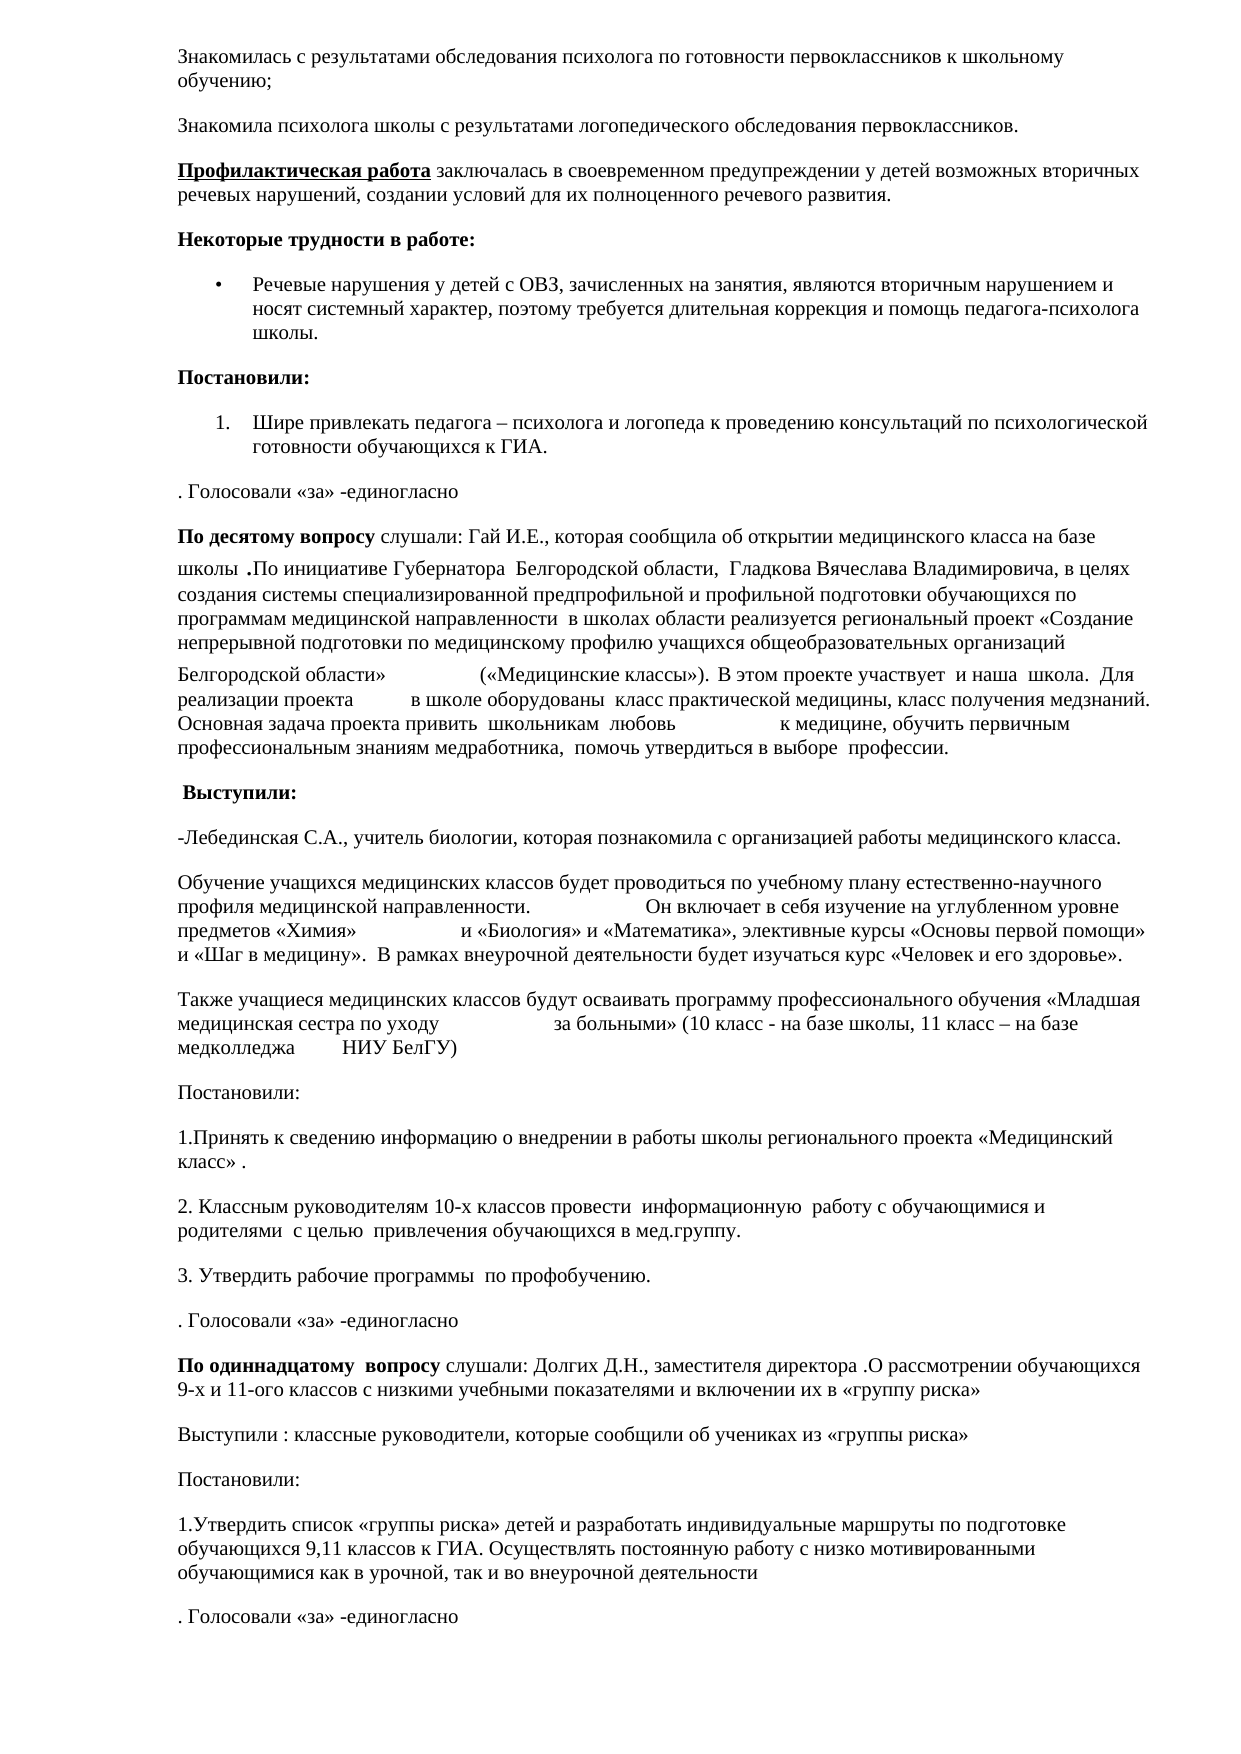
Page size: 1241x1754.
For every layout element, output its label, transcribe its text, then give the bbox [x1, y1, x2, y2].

text Знакомила психолога школы с результатами логопедического обследования первоклассников. [177, 113, 1152, 137]
text 1.Утвердить список «группы риска» детей и разработать индивидуальные маршруты по подготовке обучающихся 9,11 классов к ГИА. Осуществлять постоянную работу с низко мотивированными обучающимися как в урочной, так и во внеурочной деятельности [177, 1511, 1152, 1584]
text . Голосовали «за» -единогласно [177, 1604, 1152, 1628]
text . Голосовали «за» -единогласно [177, 479, 1152, 503]
text . Голосовали «за» -единогласно [177, 1308, 1152, 1332]
text По одиннадцатому вопросу слушали: Долгих Д.Н., заместителя директора .О рассмотрении обучающихся 9-х и 11-ого классов с низкими учебными показателями и включении их в «группу риска» [177, 1353, 1152, 1401]
text Профилактическая работа заключалась в своевременном предупреждении у детей возможных вторичных речевых нарушений, создании условий для их полноценного речевого развития. [177, 158, 1152, 206]
text Постановили: [177, 1080, 1152, 1104]
text 2. Классным руководителям 10-х классов провести информационную работу с обучающимися и родителями с целью привлечения обучающихся в мед.группу. [177, 1194, 1152, 1242]
text Постановили: [177, 365, 1152, 389]
text Знакомилась с результатами обследования психолога по готовности первоклассников к школьному обучению; [177, 44, 1152, 92]
text Некоторые трудности в работе: [177, 227, 1152, 251]
text 3. Утвердить рабочие программы по профобучению. [177, 1263, 1152, 1287]
text Выступили : классные руководители, которые сообщили об учениках из «группы риска» [177, 1422, 1152, 1446]
text Также учащиеся медицинских классов будут осваивать программу профессионального обучения «Младшая медицинская сестра по уходу за больными» (10 класс - на базе школы, 11 класс – на базе медколледжа НИУ БелГУ) [177, 987, 1152, 1059]
text По десятому вопросу слушали: Гай И.Е., которая сообщила об открытии медицинского класса на базе школы .По инициативе Губернатора Белгородской области, Гладкова Вячеслава Владимировича, в целях создания системы специализированной предпрофильной и профильной подготовки обучающихся по программам медицинской направленности в школах области реализуется региональный проект «Создание непрерывной подготовки по медицинскому профилю учащихся общеобразовательных организаций Белгородской области» («Медицинские классы»). В этом проекте участвует и наша школа. Для реализации проекта в школе оборудованы класс практической медицины, класс получения медзнаний. Основная задача проекта привить школьникам любовь к медицине, обучить первичным профессиональным знаниям медработника, помочь утвердиться в выборе профессии. [177, 524, 1152, 759]
text Выступили: [177, 780, 1152, 804]
text 1.Принять к сведению информацию о внедрении в работы школы регионального проекта «Медицинский класс» . [177, 1125, 1152, 1173]
text Постановили: [177, 1467, 1152, 1491]
list Шире привлекать педагога – психолога и логопеда к проведению консультаций по психологической готовности обучающихся к ГИА. [215, 410, 1152, 458]
text -Лебединская С.А., учитель биологии, которая познакомила с организацией работы медицинского класса. [177, 825, 1152, 849]
list Речевые нарушения у детей с ОВЗ, зачисленных на занятия, являются вторичным нарушением и носят системный характер, поэтому требуется длительная коррекция и помощь педагога-психолога школы. [215, 272, 1152, 344]
text Обучение учащихся медицинских классов будет проводиться по учебному плану естественно-научного профиля медицинской направленности. Он включает в себя изучение на углубленном уровне предметов «Химия» и «Биология» и «Математика», элективные курсы «Основы первой помощи» и «Шаг в медицину». В рамках внеурочной деятельности будет изучаться курс «Человек и его здоровье». [177, 870, 1152, 966]
